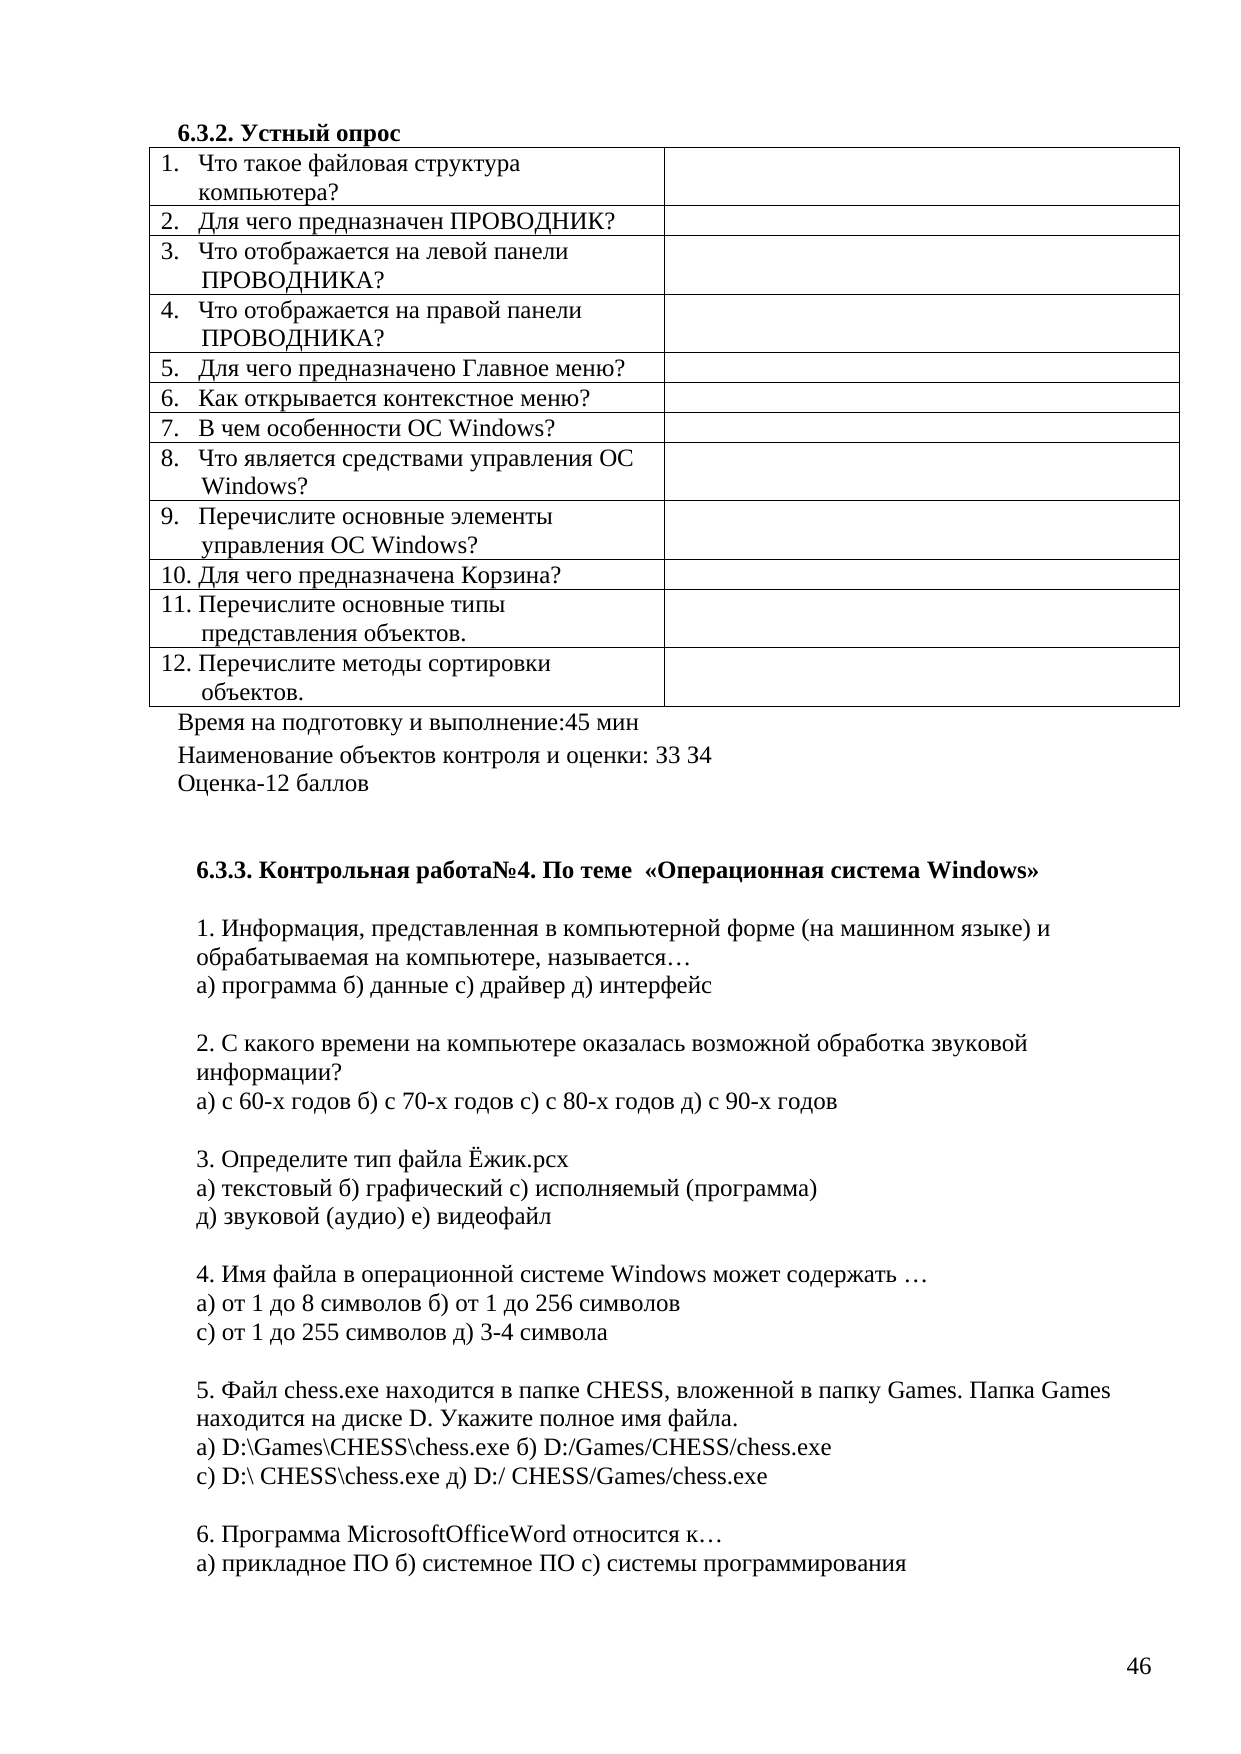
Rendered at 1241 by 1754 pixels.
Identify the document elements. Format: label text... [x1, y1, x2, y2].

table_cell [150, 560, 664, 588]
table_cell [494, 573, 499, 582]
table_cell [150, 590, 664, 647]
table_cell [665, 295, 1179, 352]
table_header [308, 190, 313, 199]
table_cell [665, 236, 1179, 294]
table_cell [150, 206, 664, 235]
text Время на подготовку и выполнение:45 мин [177, 707, 1152, 735]
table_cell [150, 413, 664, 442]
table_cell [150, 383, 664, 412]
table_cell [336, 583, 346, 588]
text 6. Программа MicrosoftOfficeWord относится к… а) прикладное ПО б) системное ПО с) системы программирования [196, 1519, 1152, 1576]
text 6.3.2. Устный опрос [177, 118, 1152, 147]
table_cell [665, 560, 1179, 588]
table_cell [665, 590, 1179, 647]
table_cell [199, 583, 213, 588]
text Наименование объектов контроля и оценки: З3 З4 [177, 740, 1152, 768]
text 1. Информация, представленная в компьютерной форме (на машинном языке) и обрабатываемая на компьютере, называется… а) программа б) данные с) драйвер д) интерфейс [196, 913, 1152, 999]
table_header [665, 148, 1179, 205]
text 5. Файл chess.exe находится в папке CHESS, вложенной в папку Games. Папка Games находится на диске D. Укажите полное имя файла. а) D:\Games\CHESS\chess.exe б) D:/Games/CHESS/chess.exe с) D:\ CHESS\chess.exe д) D:/ CHESS/Games/chess.exe [196, 1375, 1152, 1490]
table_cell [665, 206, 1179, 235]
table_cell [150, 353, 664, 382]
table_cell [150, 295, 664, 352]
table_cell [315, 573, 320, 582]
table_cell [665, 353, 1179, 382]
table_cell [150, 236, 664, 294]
text 3. Определите тип файла Ёжик.pcx а) текстовый б) графический с) исполняемый (программа) д) звуковой (аудио) е) видеофайл [196, 1144, 1152, 1230]
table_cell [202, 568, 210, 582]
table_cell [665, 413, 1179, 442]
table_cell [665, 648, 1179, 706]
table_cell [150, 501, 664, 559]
text 4. Имя файла в операционной системе Windows может содержать … а) от 1 до 8 символов б) от 1 до 256 символов с) от 1 до 255 символов д) 3-4 символа [196, 1259, 1152, 1346]
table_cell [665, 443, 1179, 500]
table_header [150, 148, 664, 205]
text Оценка-12 баллов [177, 768, 1152, 797]
text 2. С какого времени на компьютере оказалась возможной обработка звуковой информации? а) с 60-х годов б) с 70-х годов с) с 80-х годов д) с 90-х годов [196, 1028, 1152, 1115]
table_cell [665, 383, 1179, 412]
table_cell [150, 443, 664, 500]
text 6.3.3. Контрольная работа№4. По теме «Операционная система Windows» [196, 855, 1152, 884]
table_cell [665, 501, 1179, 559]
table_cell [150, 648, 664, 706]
